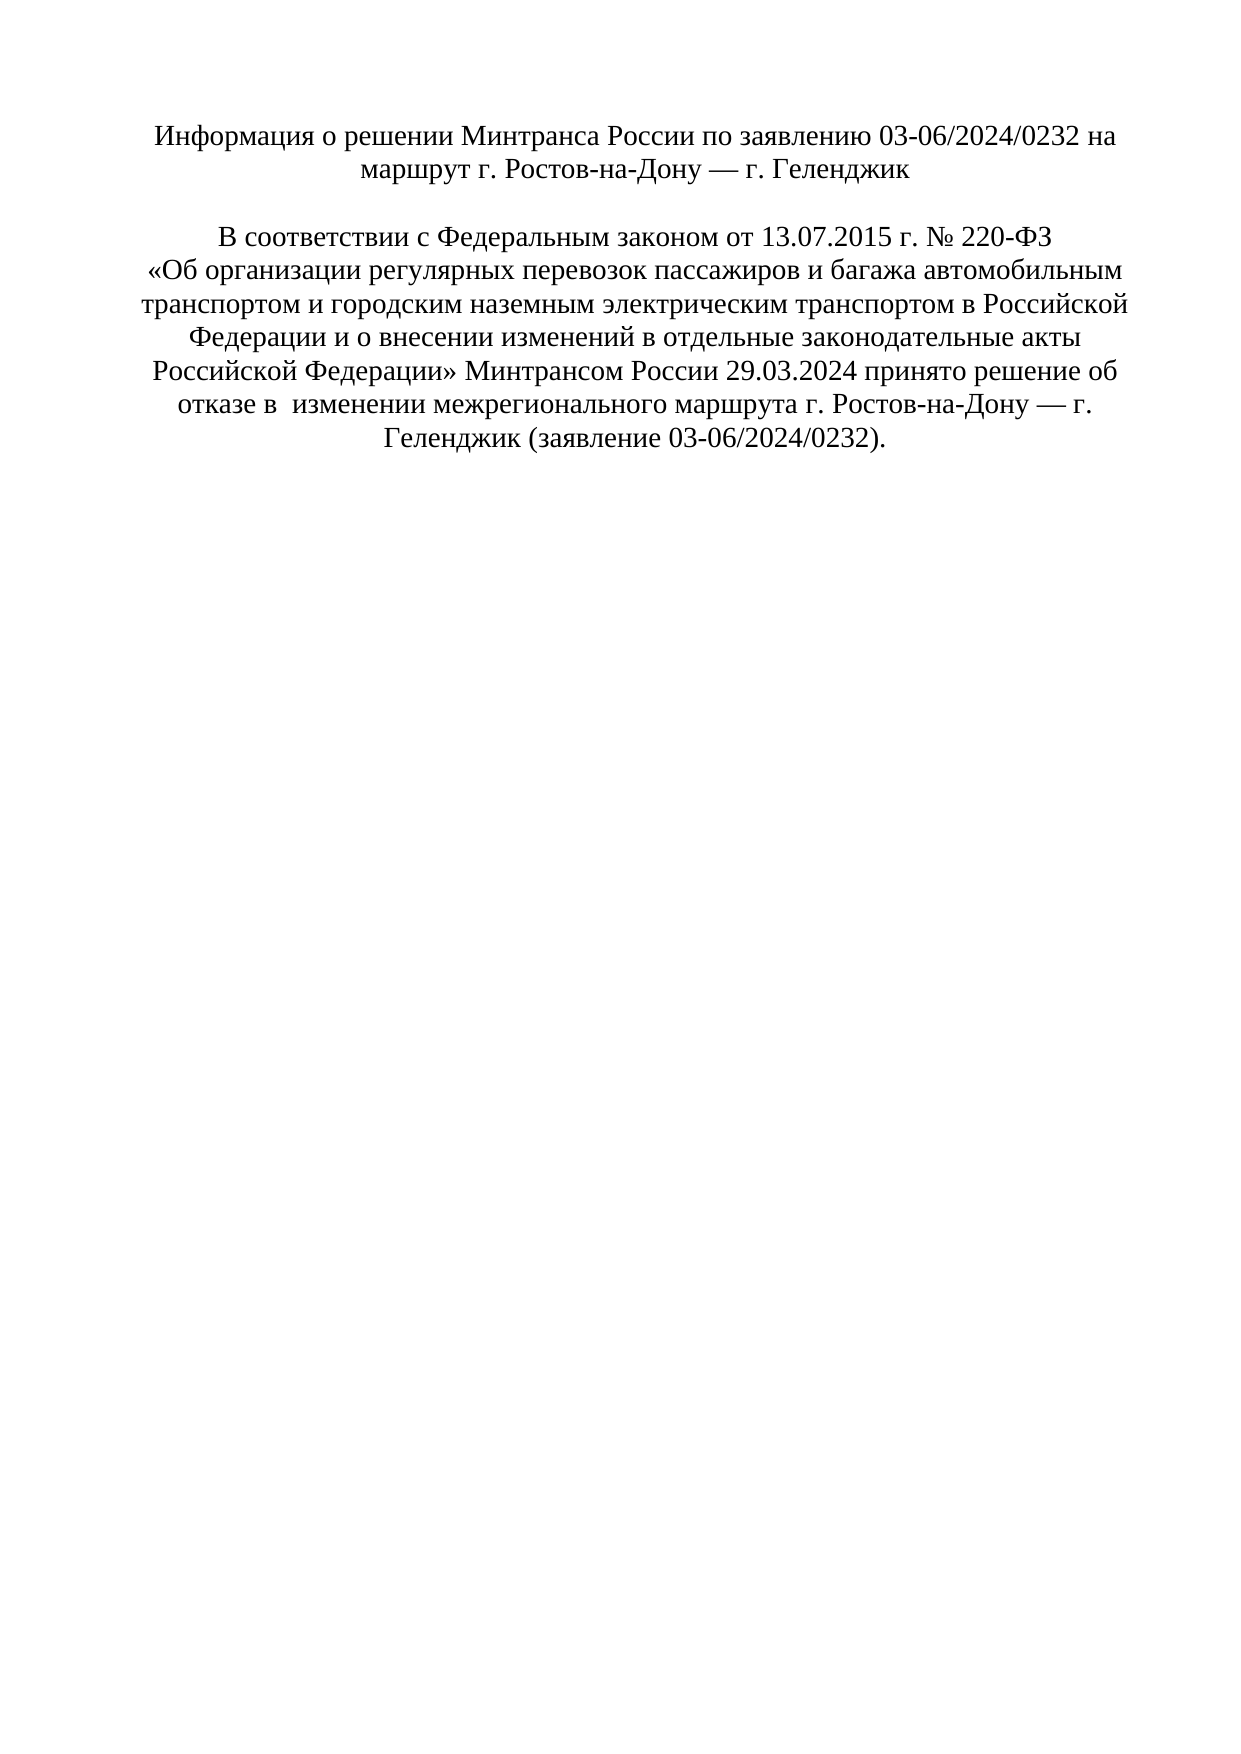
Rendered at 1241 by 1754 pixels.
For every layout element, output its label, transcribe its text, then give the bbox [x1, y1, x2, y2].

text Информация о решении Минтранса России по заявлению 03-06/2024/0232 на маршрут г. Ростов-на-Дону — г. Геленджик [118, 118, 1152, 185]
text В соответствии с Федеральным законом от 13.07.2015 г. № 220-ФЗ «Об организации регулярных перевозок пассажиров и багажа автомобильным транспортом и городским наземным электрическим транспортом в Российской Федерации и о внесении изменений в отдельные законодательные акты Российской Федерации» Минтрансом России 29.03.2024 принято решение об отказе в изменении межрегионального маршрута г. Ростов-на-Дону — г. Геленджик (заявление 03-06/2024/0232). [118, 219, 1152, 453]
